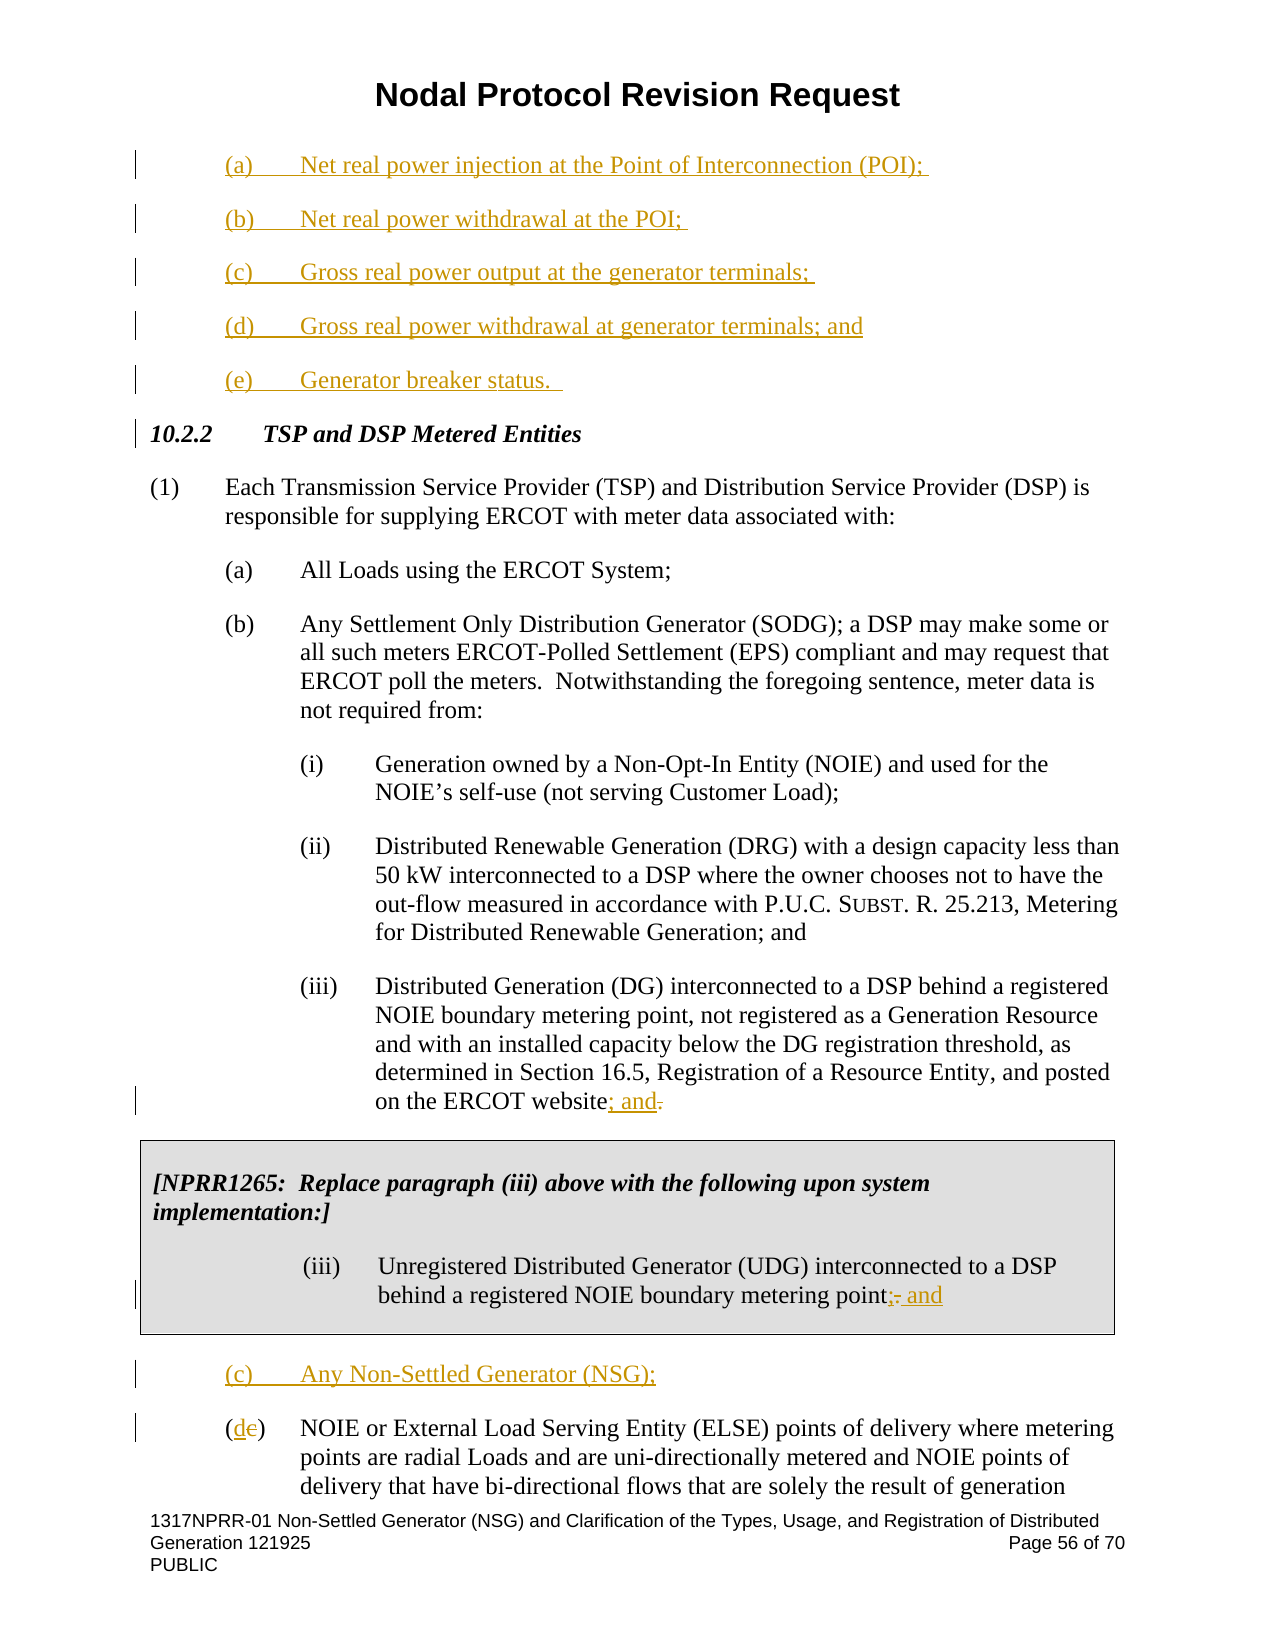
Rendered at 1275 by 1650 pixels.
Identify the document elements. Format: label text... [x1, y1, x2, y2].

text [225, 1413, 1125, 1499]
text (ii) Distributed Renewable Generation (DRG) with a design capacity less than 50 kW interconnected to a DSP where the owner chooses not to have the out-flow measured in accordance with P.U.C. Subst. R. 25.213, Metering for Distributed Renewable Generation; and [300, 831, 1125, 946]
text 10.2.2 TSP and DSP Metered Entities [150, 419, 1125, 447]
text (i) Generation owned by a Non-Opt-In Entity (NOIE) and used for the NOIE’s self-use (not serving Customer Load); [300, 749, 1125, 806]
text (a) All Loads using the ERCOT System; [225, 555, 1125, 584]
table_header [NPRR1265: Replace paragraph (iii) above with the following upon system implementation:] (iii) Unregistered Distributed Generator (UDG) interconnected to a DSP behind a registered NOIE boundary metering point [141, 1141, 1114, 1333]
text (b) Any Settlement Only Distribution Generator (SODG); a DSP may make some or all such meters ERCOT-Polled Settlement (EPS) compliant and may request that ERCOT poll the meters. Notwithstanding the foregoing sentence, meter data is not required from: [225, 609, 1125, 724]
text (1) Each Transmission Service Provider (TSP) and Distribution Service Provider (DSP) is responsible for supplying ERCOT with meter data associated with: [150, 472, 1125, 530]
text (iii) Distributed Generation (DG) interconnected to a DSP behind a registered NOIE boundary metering point, not registered as a Generation Resource and with an installed capacity below the DG registration threshold, as determined in Section 16.5, Registration of a Resource Entity, and posted on the ERCOT website [300, 971, 1125, 1115]
